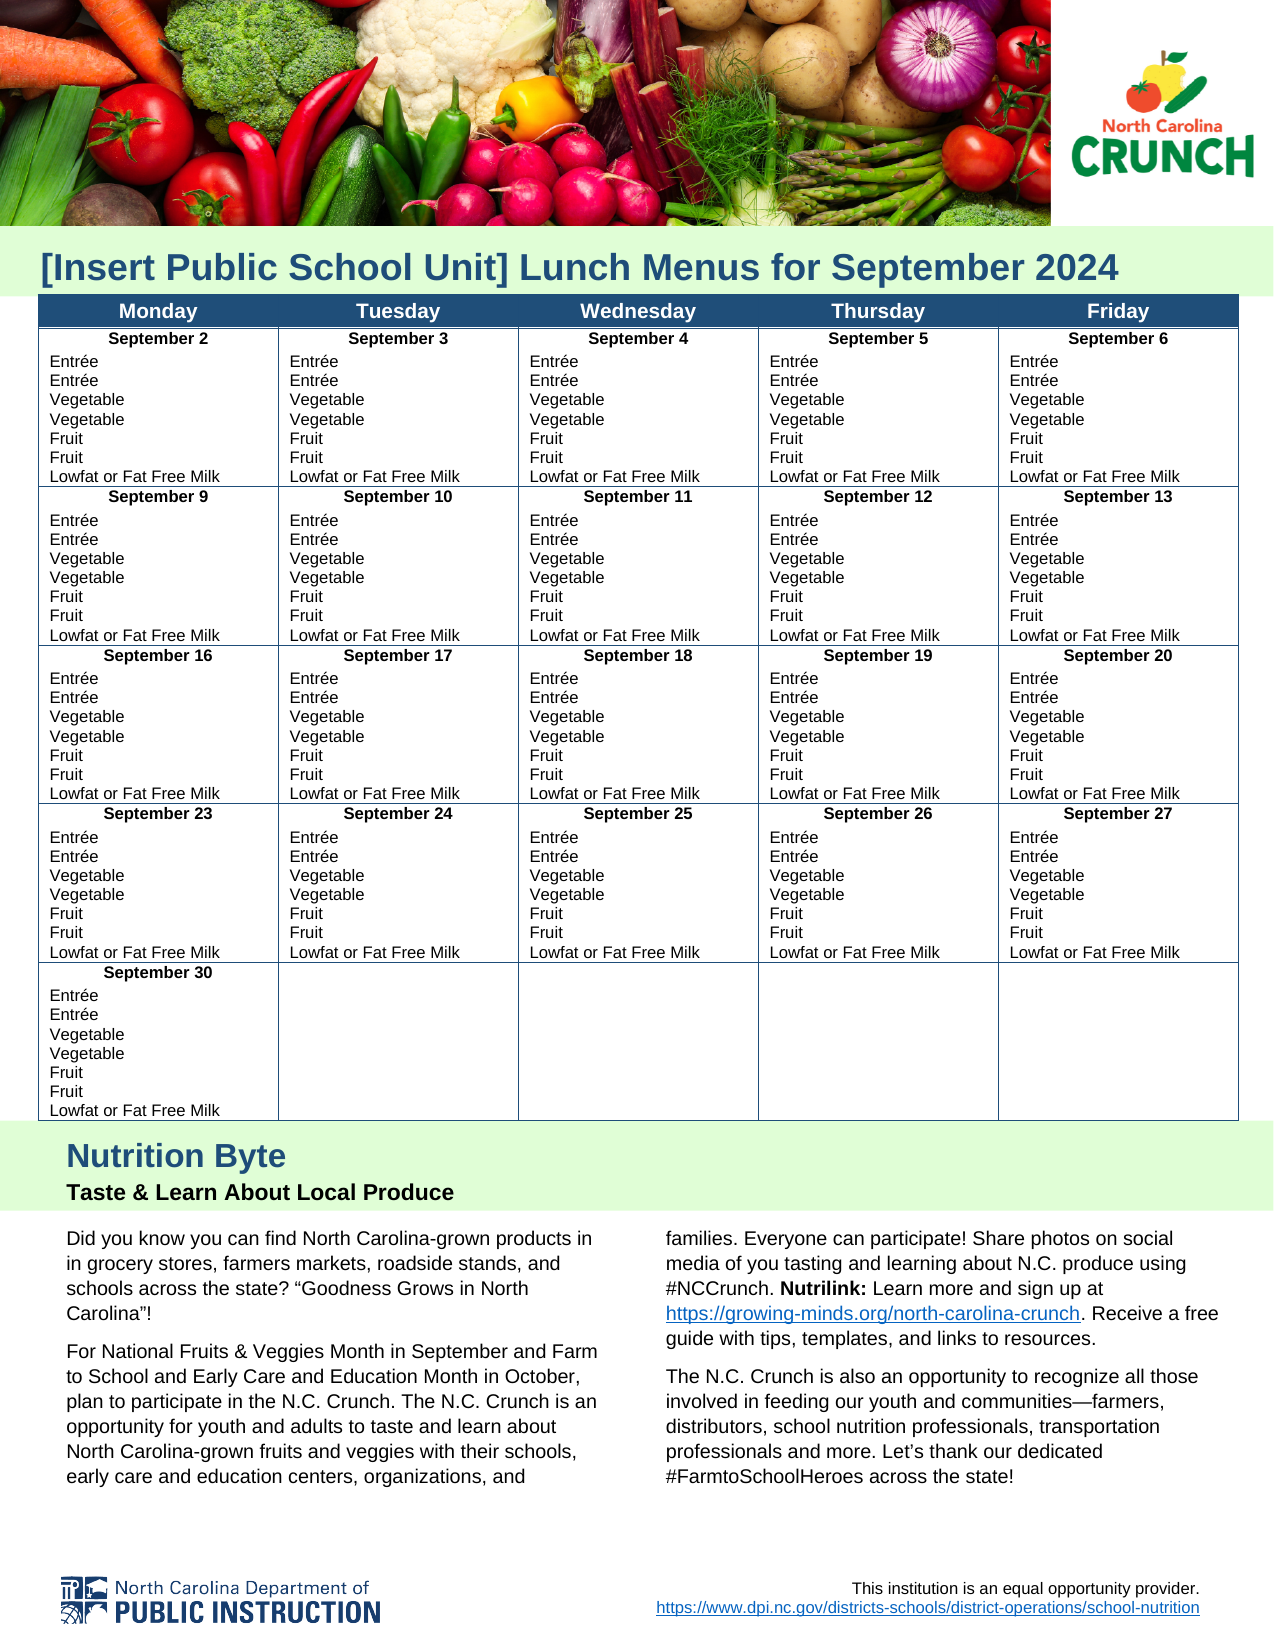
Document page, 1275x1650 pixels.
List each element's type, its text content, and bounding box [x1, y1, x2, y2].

table_cell [759, 963, 998, 1120]
text families. Everyone can participate! Share photos on social media of you tasting and learning about N.C. produce using #NCCrunch. Nutrilink: Learn more and sign up at https://growing-minds.org/north-carolina-crunch. Receive a free guide with tips, templates, and links to resources. [666, 1226, 1228, 1351]
table_cell September 5 Entrée Entrée Vegetable Vegetable Fruit Fruit Lowfat or Fat Free Milk [759, 329, 998, 486]
table_header Monday [39, 295, 278, 327]
table_cell September 10 Entrée Entrée Vegetable Vegetable Fruit Fruit Lowfat or Fat Free Milk [279, 487, 518, 644]
subtitle [Insert Public School Unit] Lunch Menus for September 2024 [40, 245, 1237, 288]
table_header Tuesday [279, 295, 518, 327]
table_cell September 11 Entrée Entrée Vegetable Vegetable Fruit Fruit Lowfat or Fat Free Milk [519, 487, 758, 644]
table_header Friday [999, 295, 1238, 327]
table_cell September 13 Entrée Entrée Vegetable Vegetable Fruit Fruit Lowfat or Fat Free Milk [999, 487, 1238, 644]
table_cell September 3 Entrée Entrée Vegetable Vegetable Fruit Fruit Lowfat or Fat Free Milk [279, 329, 518, 486]
table_header Thursday [759, 295, 998, 327]
table_cell September 25 Entrée Entrée Vegetable Vegetable Fruit Fruit Lowfat or Fat Free Milk [519, 804, 758, 962]
table_cell September 30 Entrée Entrée Vegetable Vegetable Fruit Fruit Lowfat or Fat Free Milk [39, 963, 278, 1120]
table_header Wednesday [519, 295, 758, 327]
table_cell September 18 Entrée Entrée Vegetable Vegetable Fruit Fruit Lowfat or Fat Free Milk [519, 646, 758, 803]
table_cell September 27 Entrée Entrée Vegetable Vegetable Fruit Fruit Lowfat or Fat Free Milk [999, 804, 1238, 962]
table_cell September 9 Entrée Entrée Vegetable Vegetable Fruit Fruit Lowfat or Fat Free Milk [39, 487, 278, 644]
table_cell [519, 963, 758, 1120]
table_cell September 16 Entrée Entrée Vegetable Vegetable Fruit Fruit Lowfat or Fat Free Milk [39, 646, 278, 803]
table_cell September 4 Entrée Entrée Vegetable Vegetable Fruit Fruit Lowfat or Fat Free Milk [519, 329, 758, 486]
subtitle Nutrition Byte [66, 1136, 1237, 1174]
picture [0, 0, 1275, 226]
table_cell September 24 Entrée Entrée Vegetable Vegetable Fruit Fruit Lowfat or Fat Free Milk [279, 804, 518, 962]
subtitle Taste & Learn About Local Produce [66, 1178, 1209, 1205]
table_cell September 2 Entrée Entrée Vegetable Vegetable Fruit Fruit Lowfat or Fat Free Milk [39, 329, 278, 486]
table_cell [279, 963, 518, 1120]
table_cell September 6 Entrée Entrée Vegetable Vegetable Fruit Fruit Lowfat or Fat Free Milk [999, 329, 1238, 486]
text Did you know you can find North Carolina-grown products in in grocery stores, farmers markets, roadside stands, and schools across the state? “Goodness Grows in North Carolina”! [66, 1226, 609, 1326]
table_cell September 20 Entrée Entrée Vegetable Vegetable Fruit Fruit Lowfat or Fat Free Milk [999, 646, 1238, 803]
table_cell [999, 963, 1238, 1120]
text For National Fruits & Veggies Month in September and Farm to School and Early Care and Education Month in October, plan to participate in the N.C. Crunch. The N.C. Crunch is an opportunity for youth and adults to taste and learn about North Carolina-grown fruits and veggies with their schools, early care and education centers, organizations, and [66, 1338, 609, 1488]
table_cell September 26 Entrée Entrée Vegetable Vegetable Fruit Fruit Lowfat or Fat Free Milk [759, 804, 998, 962]
table_cell September 17 Entrée Entrée Vegetable Vegetable Fruit Fruit Lowfat or Fat Free Milk [279, 646, 518, 803]
picture [61, 1576, 380, 1624]
table_cell September 12 Entrée Entrée Vegetable Vegetable Fruit Fruit Lowfat or Fat Free Milk [759, 487, 998, 644]
text The N.C. Crunch is also an opportunity to recognize all those involved in feeding our youth and communities—farmers, distributors, school nutrition professionals, transportation professionals and more. Let’s thank our dedicated #FarmtoSchoolHeroes across the state! [666, 1363, 1228, 1488]
table_cell September 23 Entrée Entrée Vegetable Vegetable Fruit Fruit Lowfat or Fat Free Milk [39, 804, 278, 962]
table_cell September 19 Entrée Entrée Vegetable Vegetable Fruit Fruit Lowfat or Fat Free Milk [759, 646, 998, 803]
